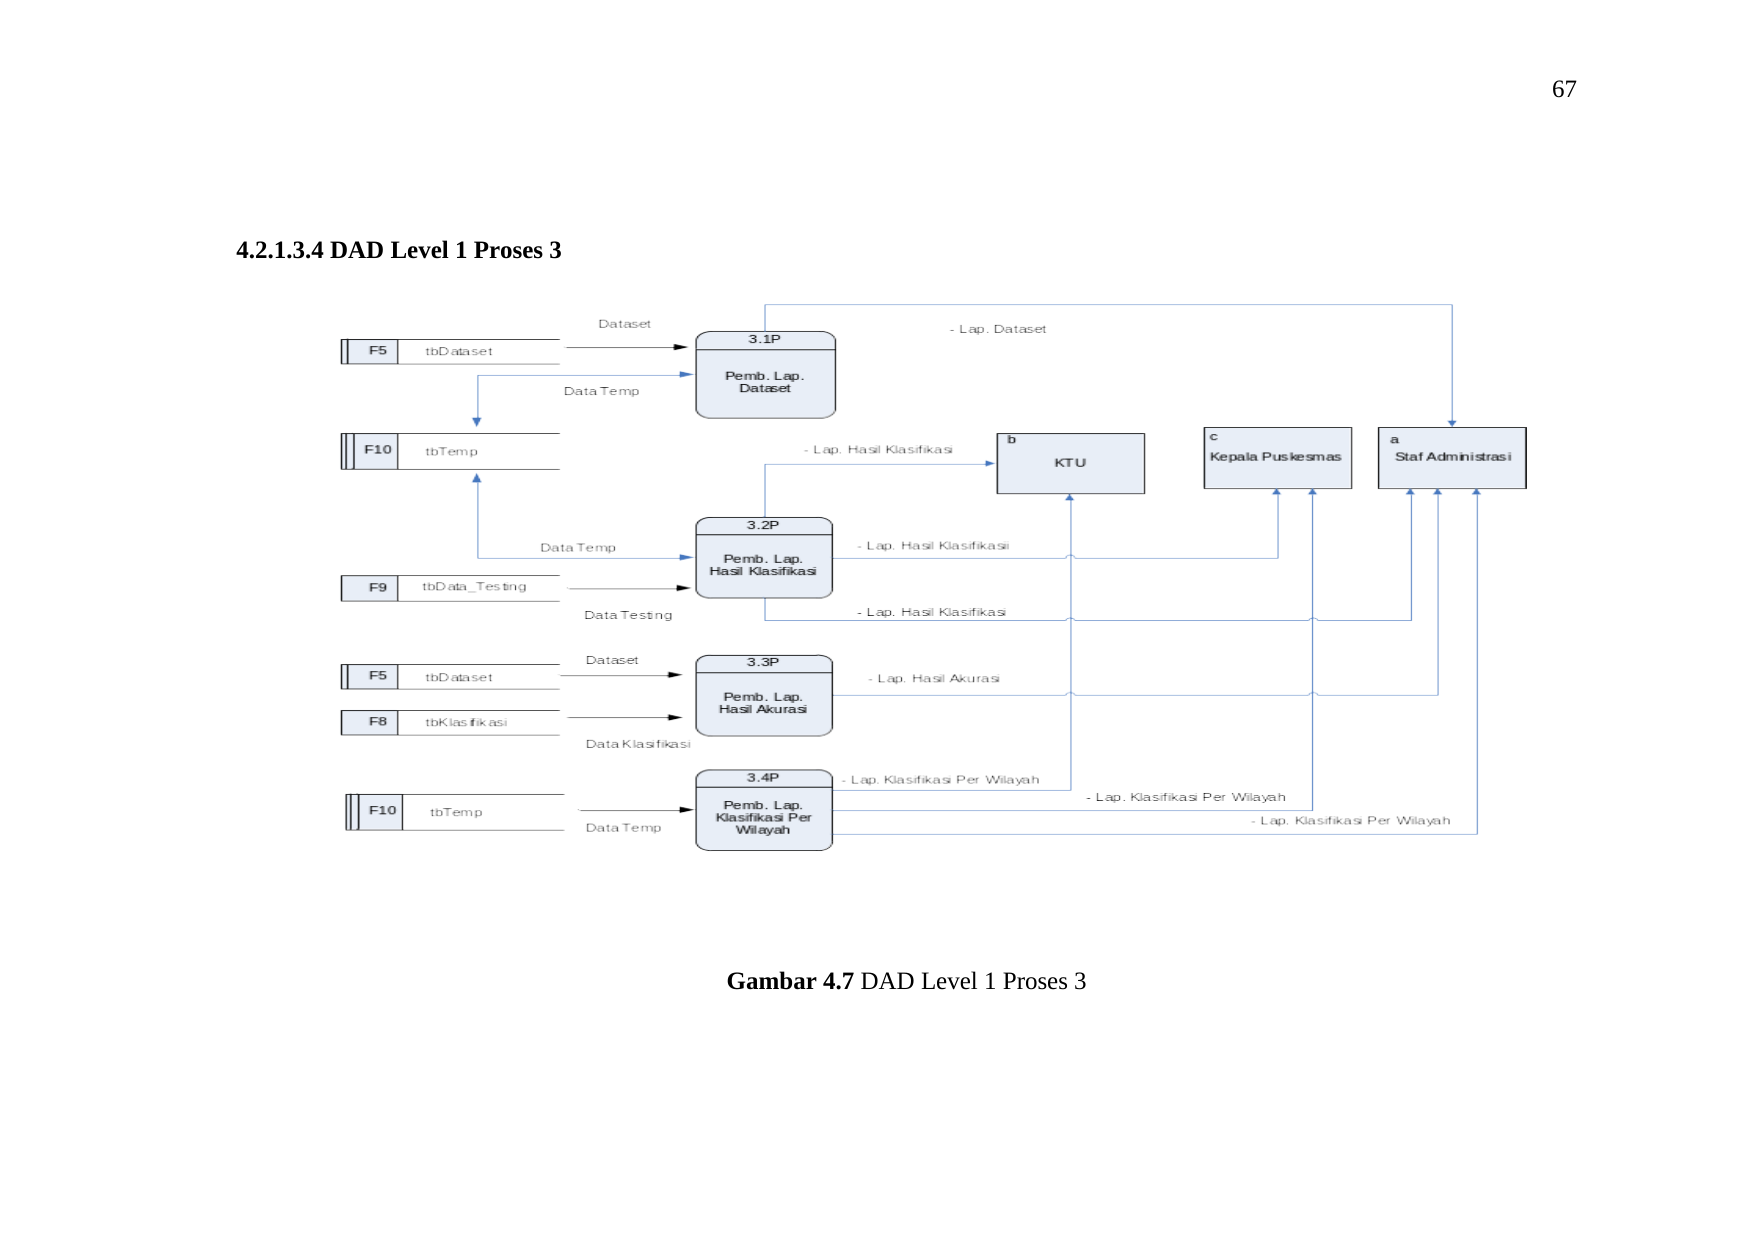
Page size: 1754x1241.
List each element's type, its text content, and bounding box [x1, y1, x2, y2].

text 4.2.1.3.4 DAD Level 1 Proses 3 [236, 235, 1577, 263]
text Gambar 4.7 DAD Level 1 Proses 3 [236, 966, 1577, 995]
